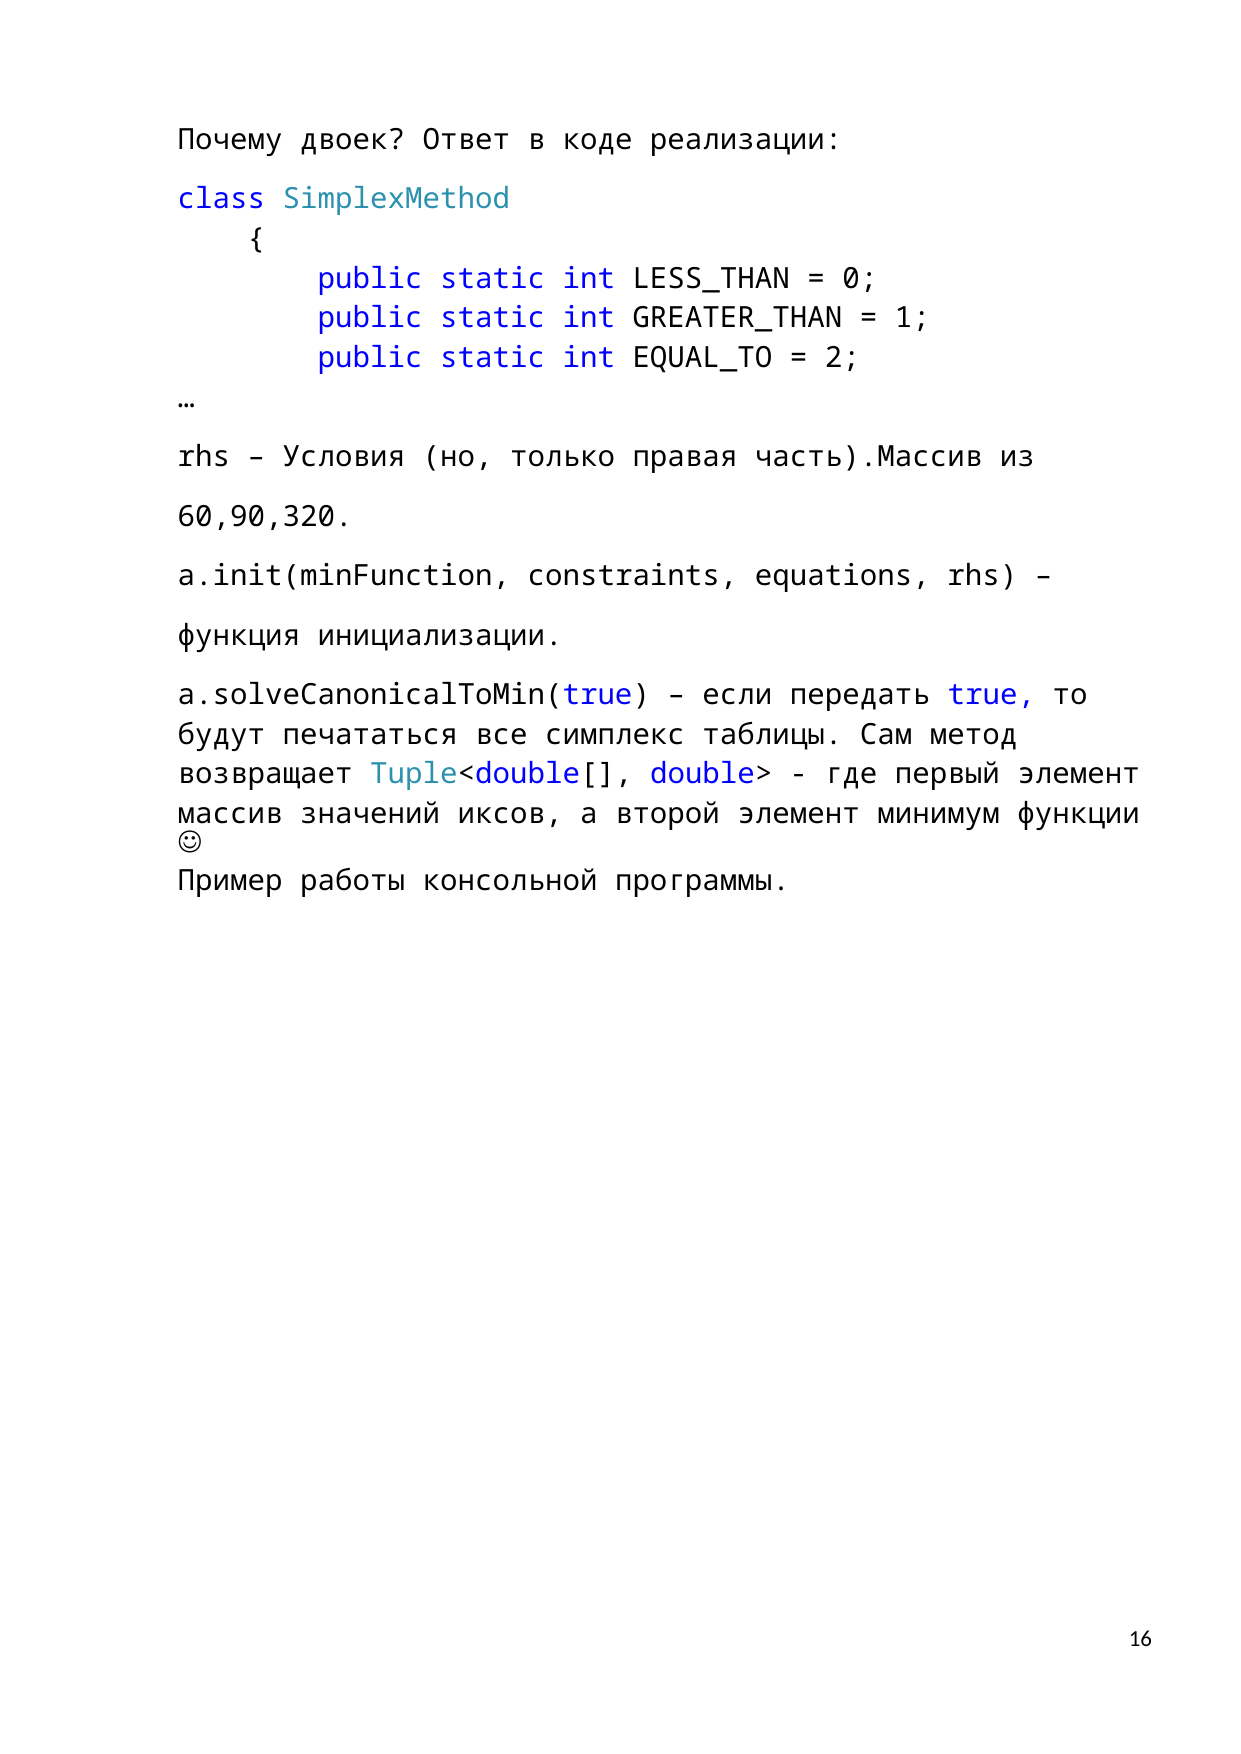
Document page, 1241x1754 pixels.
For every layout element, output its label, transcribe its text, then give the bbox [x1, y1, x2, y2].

text Пример работы консольной программы. [177, 859, 1152, 898]
text class SimplexMethod [177, 178, 1152, 217]
text rhs – Условия (но, только правая часть).Массив из 60,90,320. [177, 436, 1152, 535]
text a.solveCanonicalToMin(true) – если передать true, то будут печататься все симплекс таблицы. Сам метод возвращает Tuple<double[], double> - где первый элемент массив значений иксов, а второй элемент минимум функции [177, 673, 1152, 859]
text … [177, 376, 1152, 416]
text public static int EQUAL_TO = 2; [177, 336, 1152, 376]
text { [177, 217, 1152, 257]
text Почему двоек? Ответ в коде реализации: [177, 118, 1152, 158]
text public static int GREATER_THAN = 1; [177, 297, 1152, 336]
text public static int LESS_THAN = 0; [177, 257, 1152, 297]
text a.init(minFunction, constraints, equations, rhs) – функция инициализации. [177, 554, 1152, 654]
